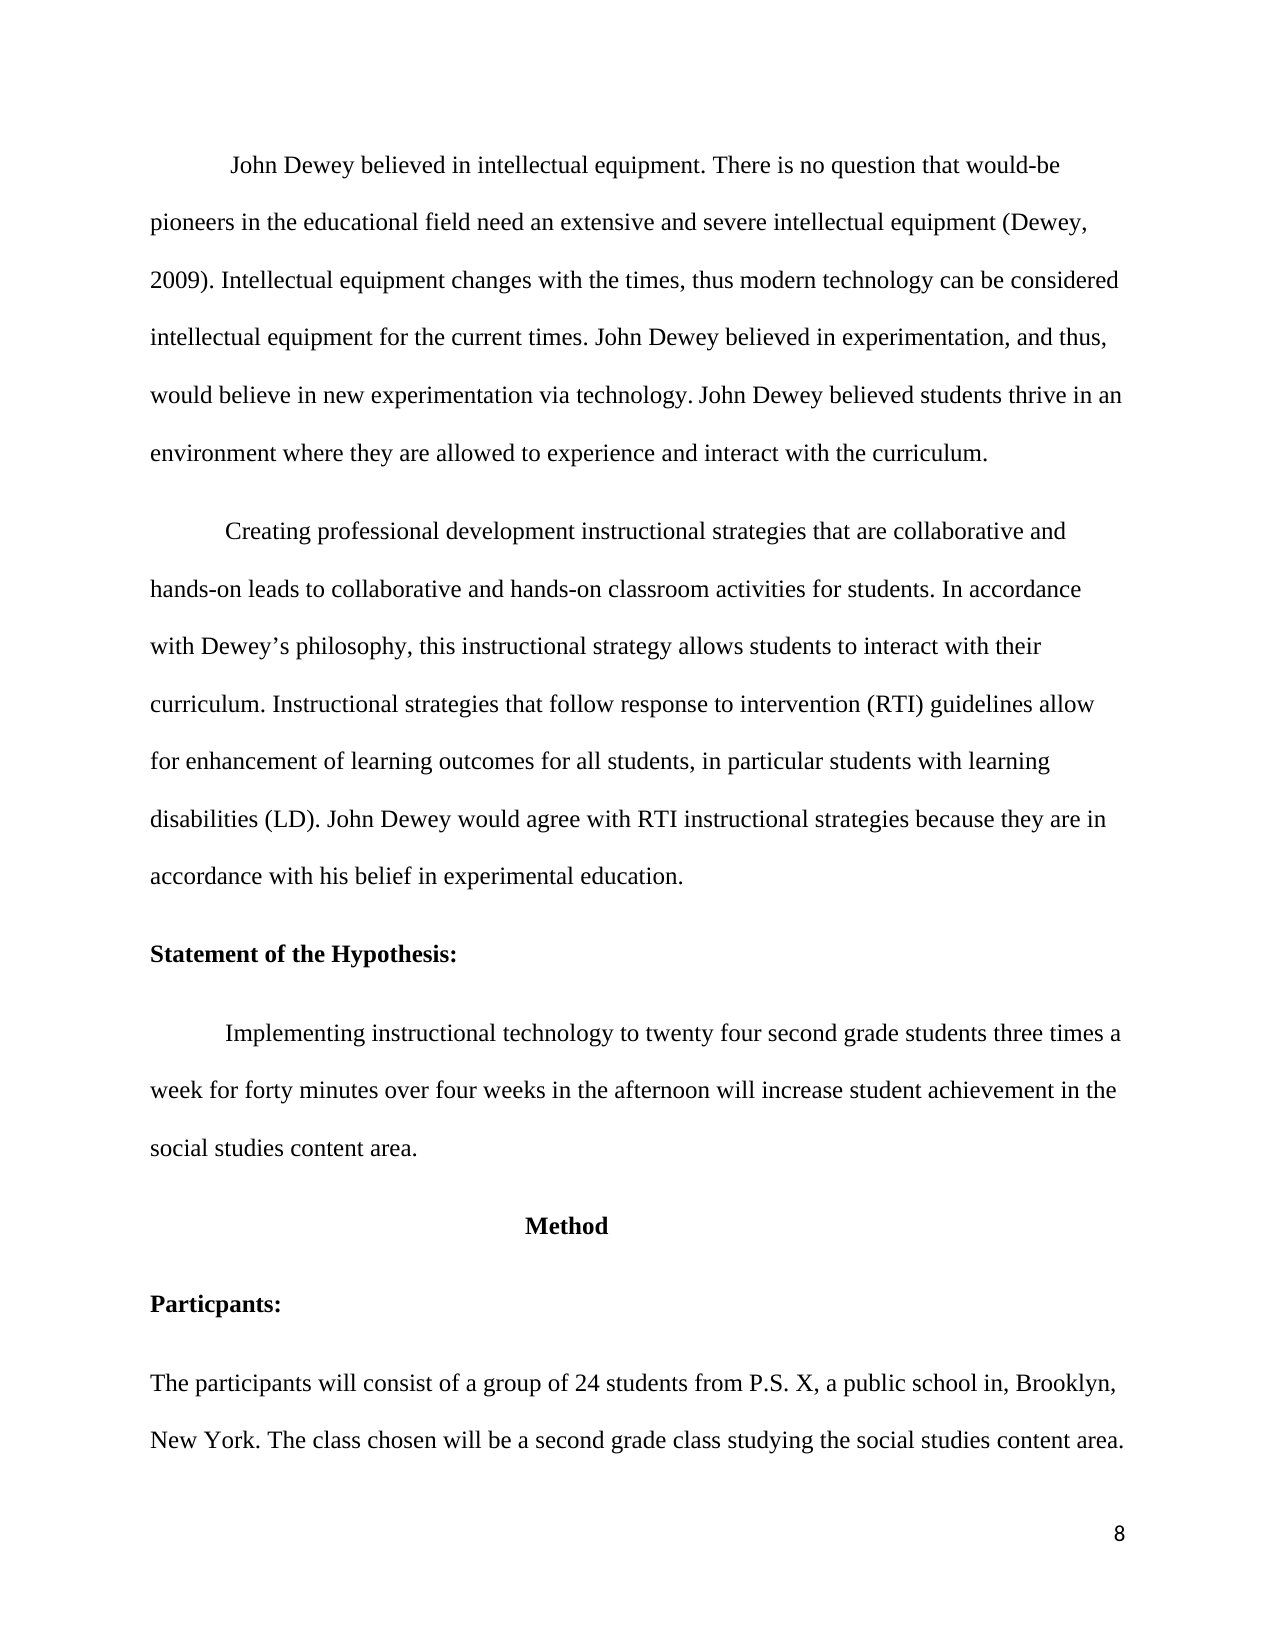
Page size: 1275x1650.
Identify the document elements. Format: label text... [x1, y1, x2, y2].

text Particpants: [150, 1289, 1125, 1318]
text The participants will consist of a group of 24 students from P.S. X, a public school in, Brooklyn, New York. The class chosen will be a second grade class studying the social studies content area. [150, 1368, 1125, 1454]
text John Dewey believed in intellectual equipment. There is no question that would-be pioneers in the educational field need an extensive and severe intellectual equipment (Dewey, 2009). Intellectual equipment changes with the times, thus modern technology can be considered intellectual equipment for the current times. John Dewey believed in experimentation, and thus, would believe in new experimentation via technology. John Dewey believed students thrive in an environment where they are allowed to experience and interact with the curriculum. [150, 150, 1125, 467]
text Creating professional development instructional strategies that are collaborative and hands-on leads to collaborative and hands-on classroom activities for students. In accordance with Dewey’s philosophy, this instructional strategy allows students to interact with their curriculum. Instructional strategies that follow response to intervention (RTI) guidelines allow for enhancement of learning outcomes for all students, in particular students with learning disabilities (LD). John Dewey would agree with RTI instructional strategies because they are in accordance with his belief in experimental education. [150, 516, 1125, 890]
text Method [450, 1211, 1125, 1240]
text Statement of the Hypothesis: [150, 939, 1125, 968]
text Implementing instructional technology to twenty four second grade students three times a week for forty minutes over four weeks in the afternoon will increase student achievement in the social studies content area. [150, 1018, 1125, 1162]
